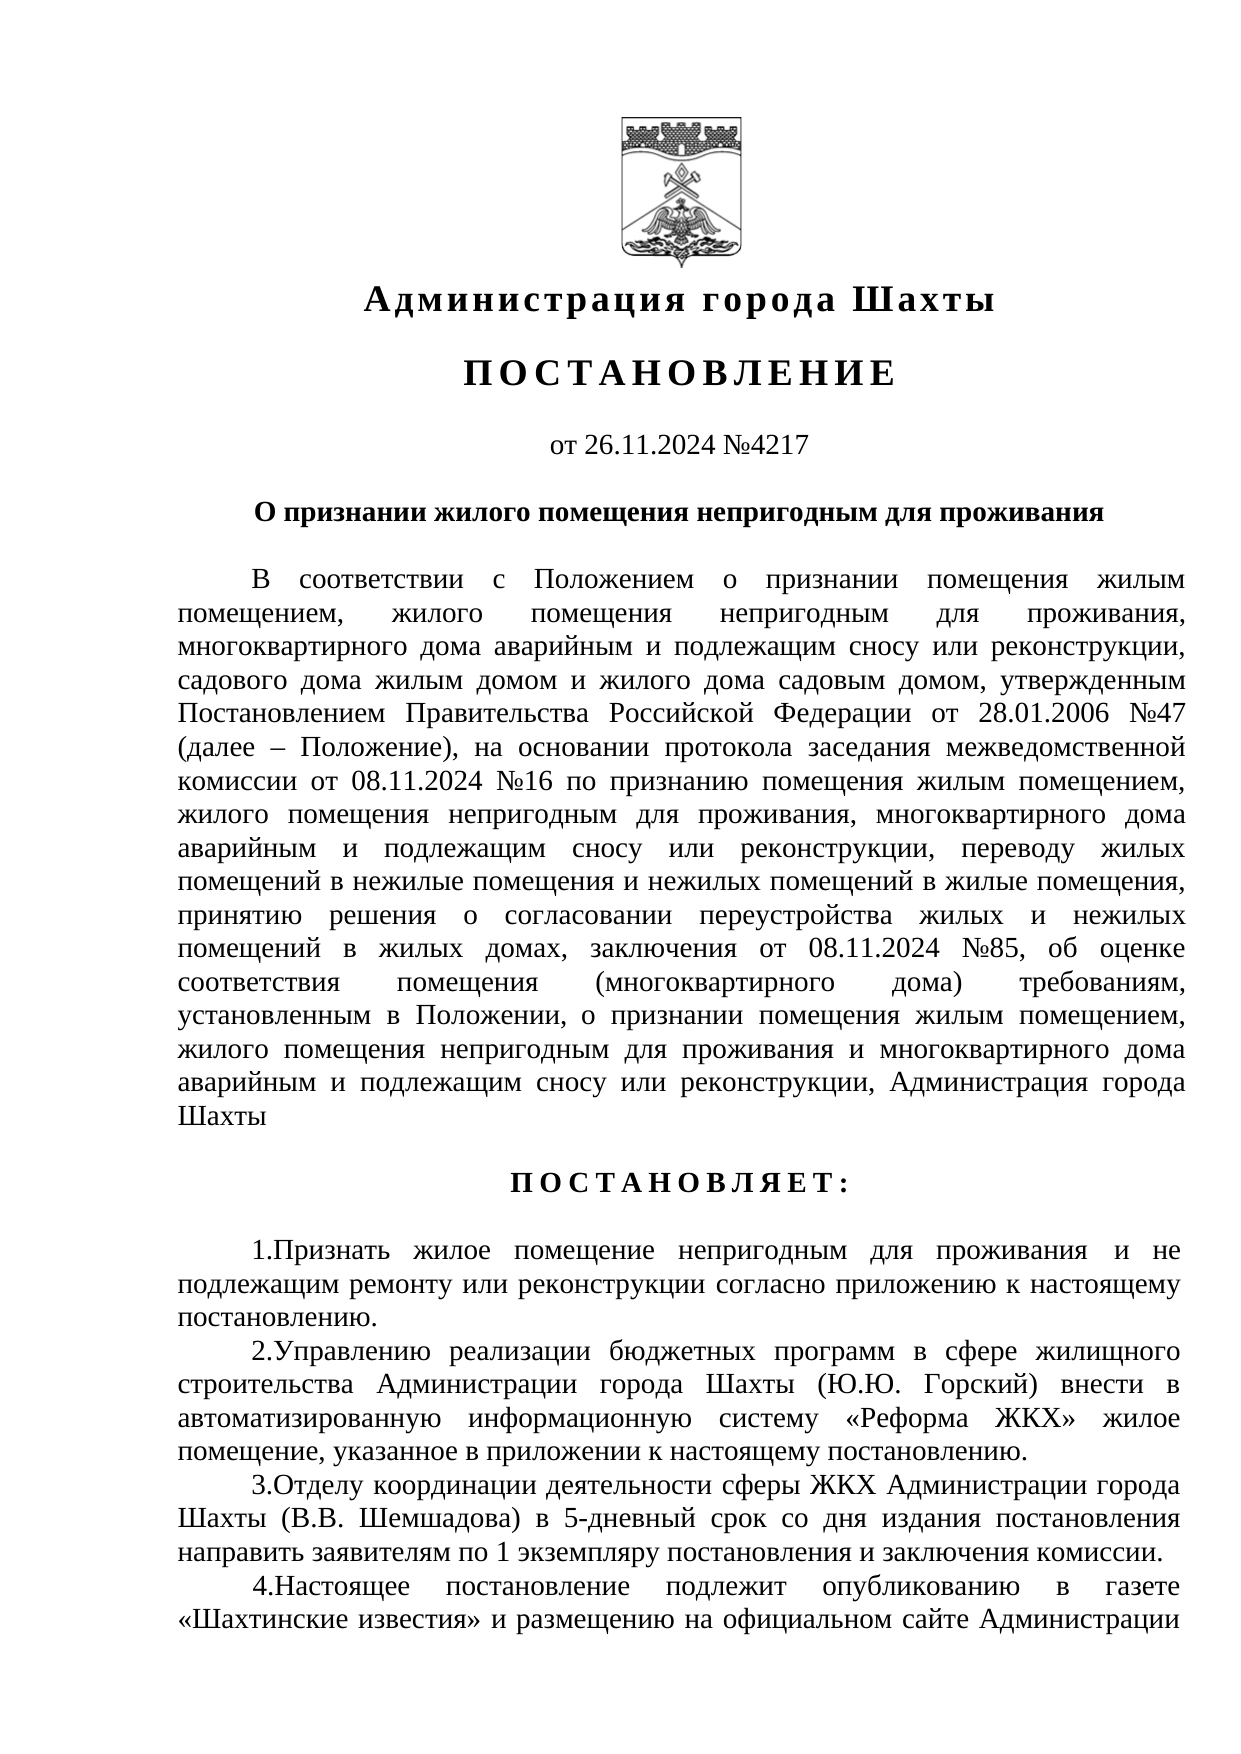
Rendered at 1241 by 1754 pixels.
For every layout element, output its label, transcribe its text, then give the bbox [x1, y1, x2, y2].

text В соответствии с Положением о признании помещения жилым помещением, жилого помещения непригодным для проживания, многоквартирного дома аварийным и подлежащим сносу или реконструкции, садового дома жилым домом и жилого дома садовым домом, утвержденным Постановлением Правительства Российской Федерации от 28.01.2006 №47 (далее – Положение), на основании протокола заседания межведомственной комиссии от 08.11.2024 №16 по признанию помещения жилым помещением, жилого помещения непригодным для проживания, многоквартирного дома аварийным и подлежащим сносу или реконструкции, переводу жилых помещений в нежилые помещения и нежилых помещений в жилые помещения, принятию решения о согласовании переустройства жилых и нежилых помещений в жилых домах, заключения от 08.11.2024 №85, об оценке соответствия помещения (многоквартирного дома) требованиям, установленным в Положении, о признании помещения жилым помещением, жилого помещения непригодным для проживания и многоквартирного дома аварийным и подлежащим сносу или реконструкции, Администрация города Шахты [177, 561, 1187, 1132]
text 1.Признать жилое помещение непригодным для проживания и не подлежащим ремонту или реконструкции согласно приложению к настоящему постановлению. [177, 1232, 1181, 1333]
text ПОСТАНОВЛЯЕТ: [177, 1165, 1181, 1199]
text О признании жилого помещения непригодным для проживания [177, 494, 1181, 528]
picture [621, 117, 742, 268]
text 3.Отделу координации деятельности сферы ЖКХ Администрации города Шахты (В.В. Шемшадова) в 5-дневный срок со дня издания постановления направить заявителям по 1 экземпляру постановления и заключения комиссии. [177, 1467, 1181, 1568]
text 2.Управлению реализации бюджетных программ в сфере жилищного строительства Администрации города Шахты (Ю.Ю. Горский) внести в автоматизированную информационную систему «Реформа ЖКХ» жилое помещение, указанное в приложении к настоящему постановлению. [177, 1333, 1181, 1467]
text ПОСТАНОВЛЕНИЕ [177, 351, 1181, 394]
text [177, 1568, 1181, 1635]
text Администрация города Шахты [177, 276, 1181, 319]
text от 26.11.2024 №4217 [177, 427, 1181, 461]
